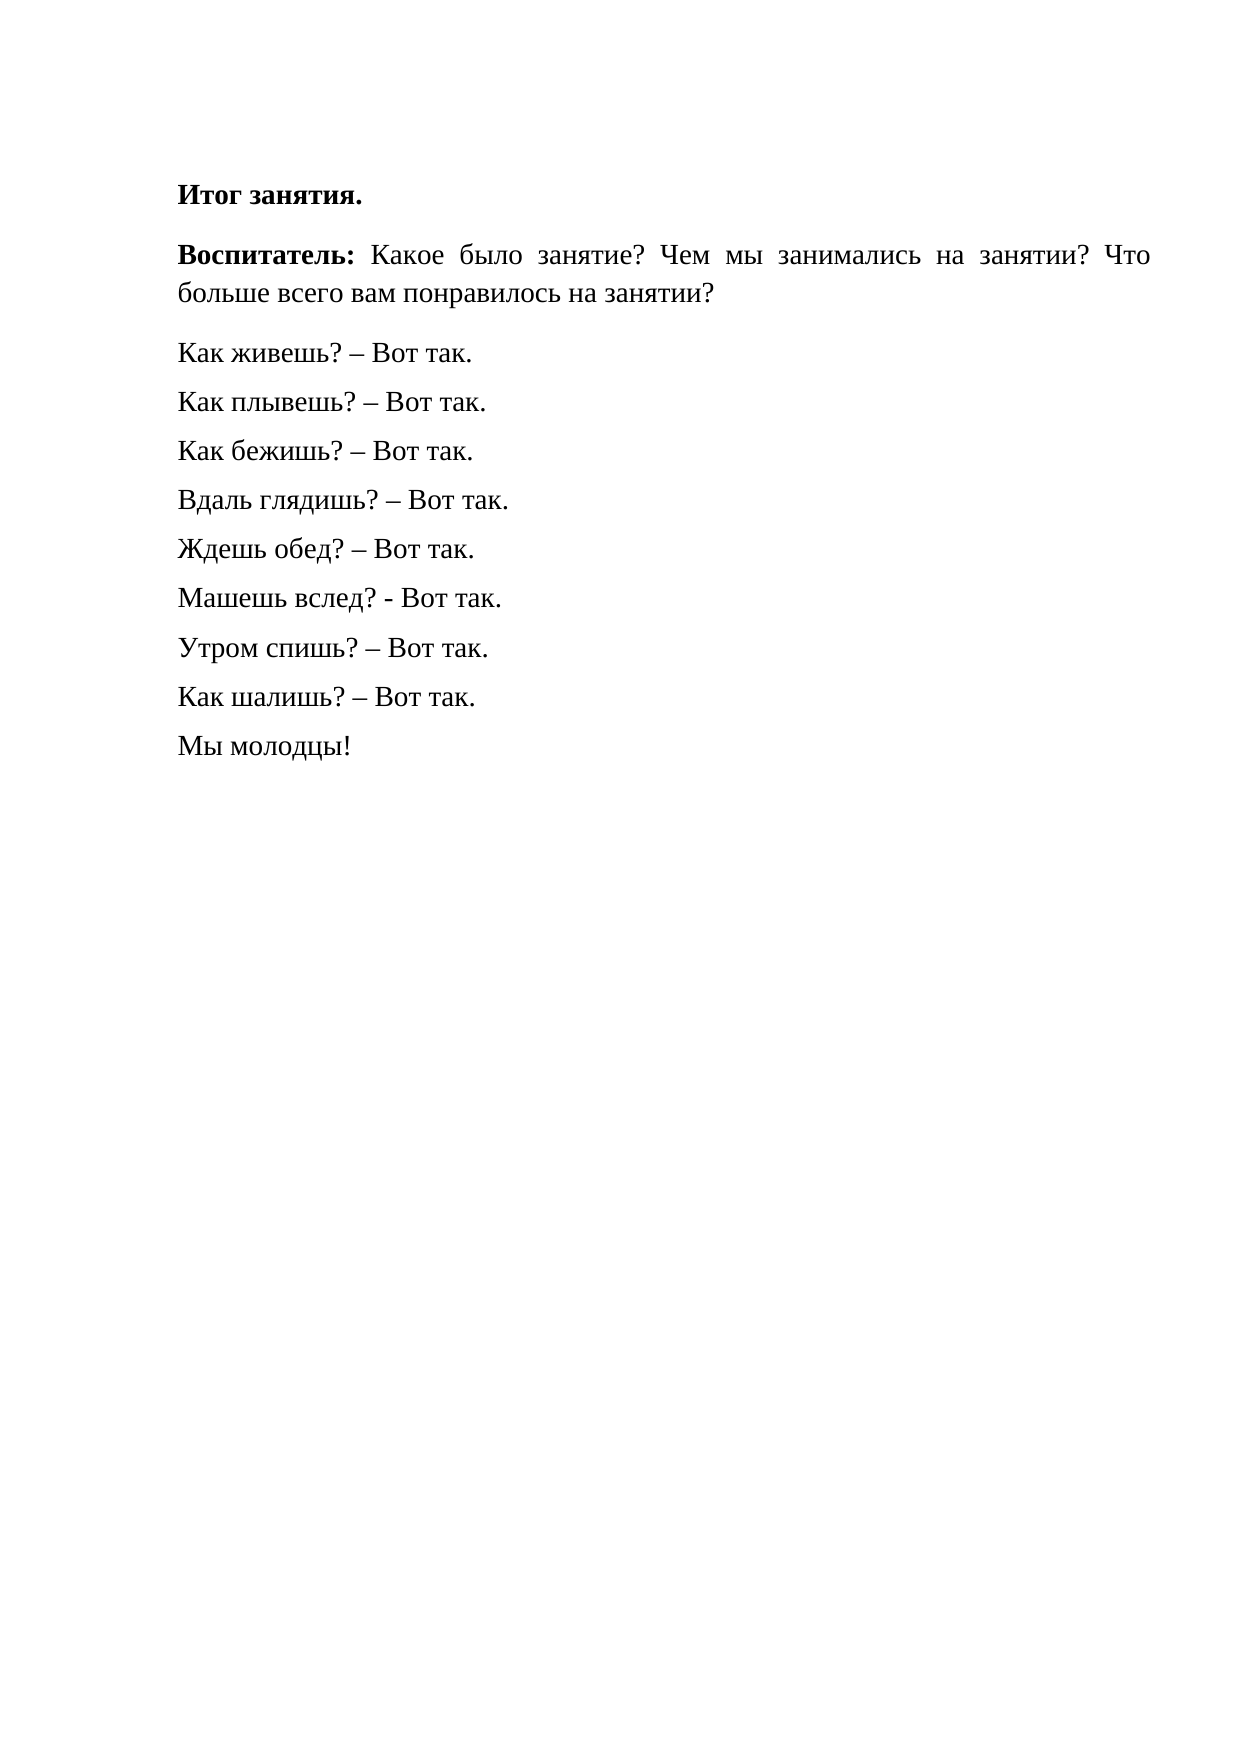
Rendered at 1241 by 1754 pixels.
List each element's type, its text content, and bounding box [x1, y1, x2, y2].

text Ждешь обед? – Вот так. [177, 531, 1152, 565]
text Как бежишь? – Вот так. [177, 433, 1152, 467]
text Утром спишь? – Вот так. [177, 630, 1152, 663]
text Машешь вслед? - Вот так. [177, 581, 1152, 614]
text Итог занятия. [177, 177, 1152, 211]
text Вдаль глядишь? – Вот так. [177, 482, 1152, 516]
text Как живешь? – Вот так. [177, 335, 1152, 368]
text Как плывешь? – Вот так. [177, 384, 1152, 417]
text Воспитатель: Какое было занятие? Чем мы занимались на занятии? Что больше всего вам понравилось на занятии? [177, 237, 1152, 309]
text Как шалишь? – Вот так. [177, 679, 1152, 712]
text Мы молодцы! [177, 728, 1152, 762]
